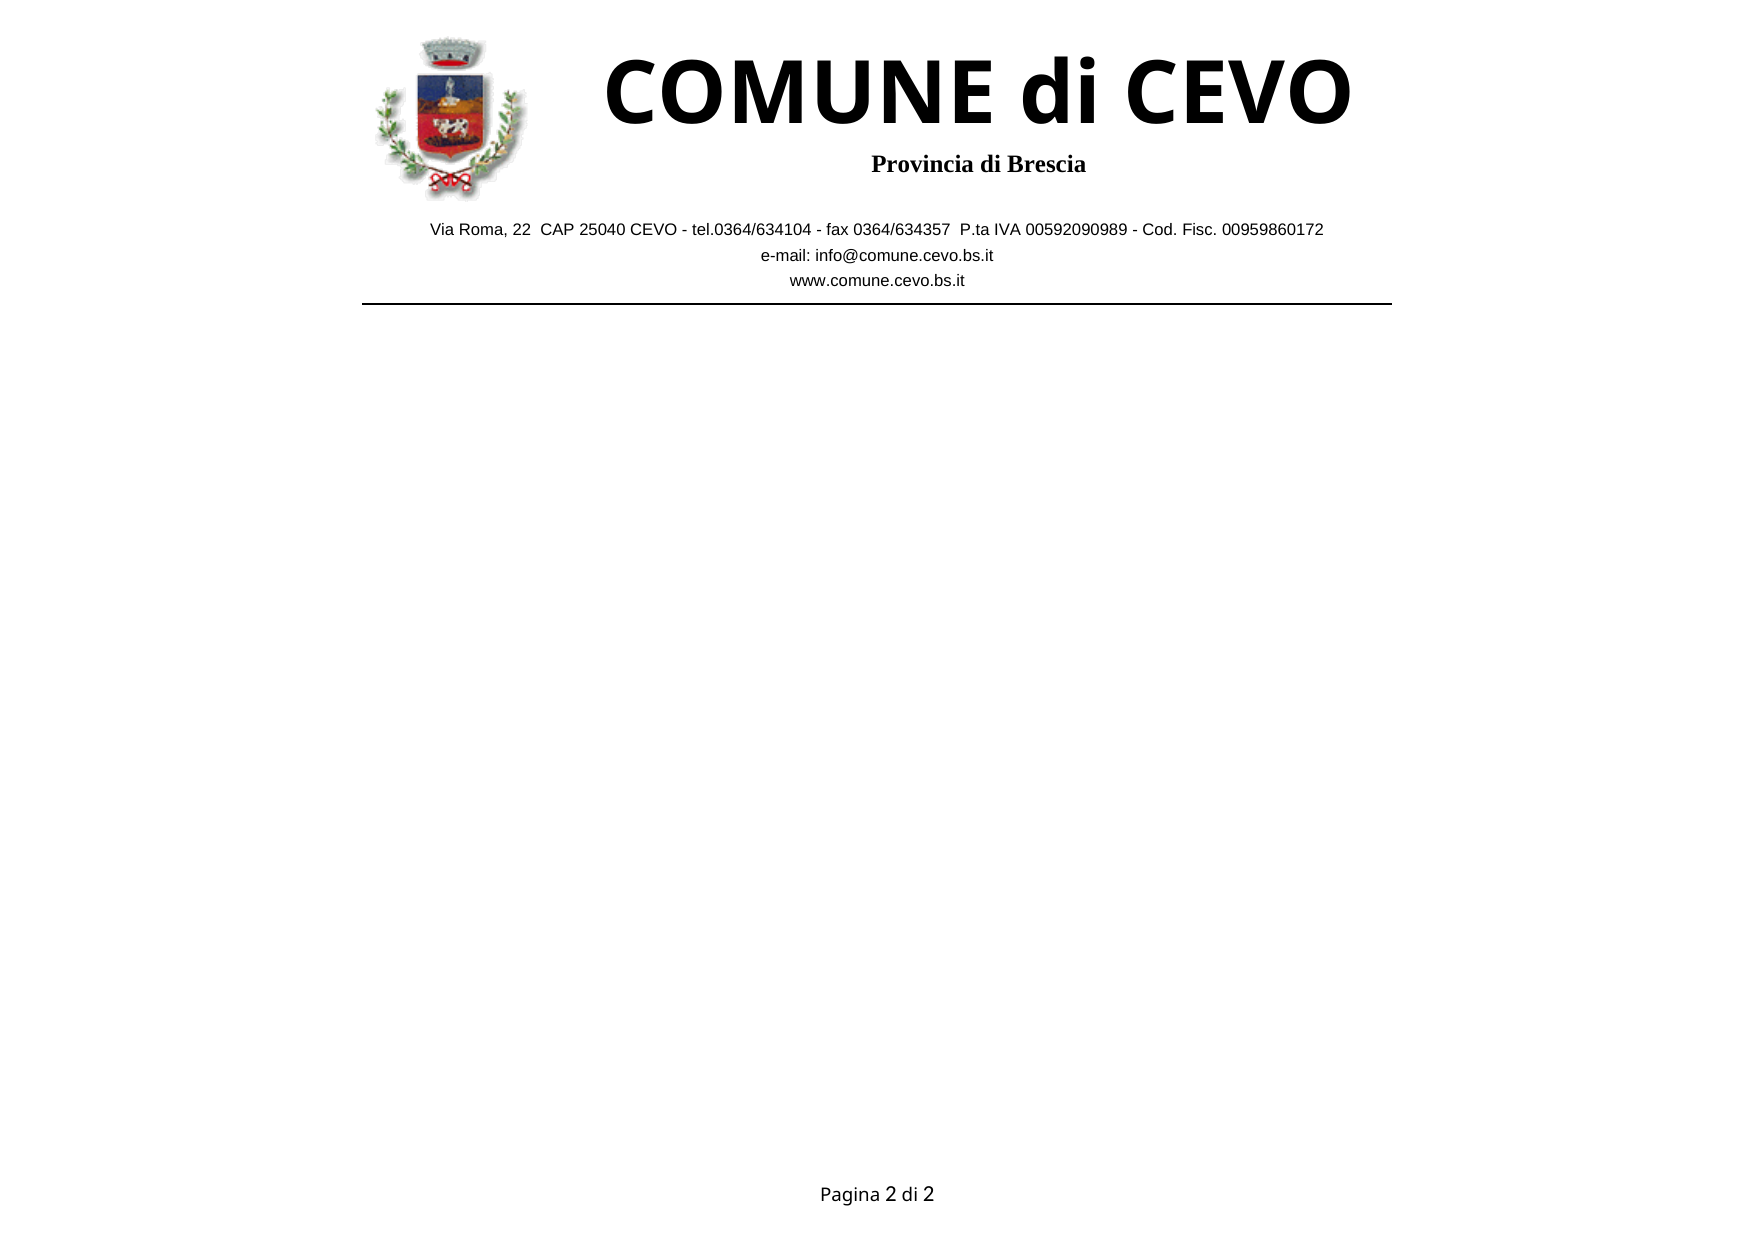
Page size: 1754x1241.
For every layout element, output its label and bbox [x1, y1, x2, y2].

picture [373, 35, 528, 202]
